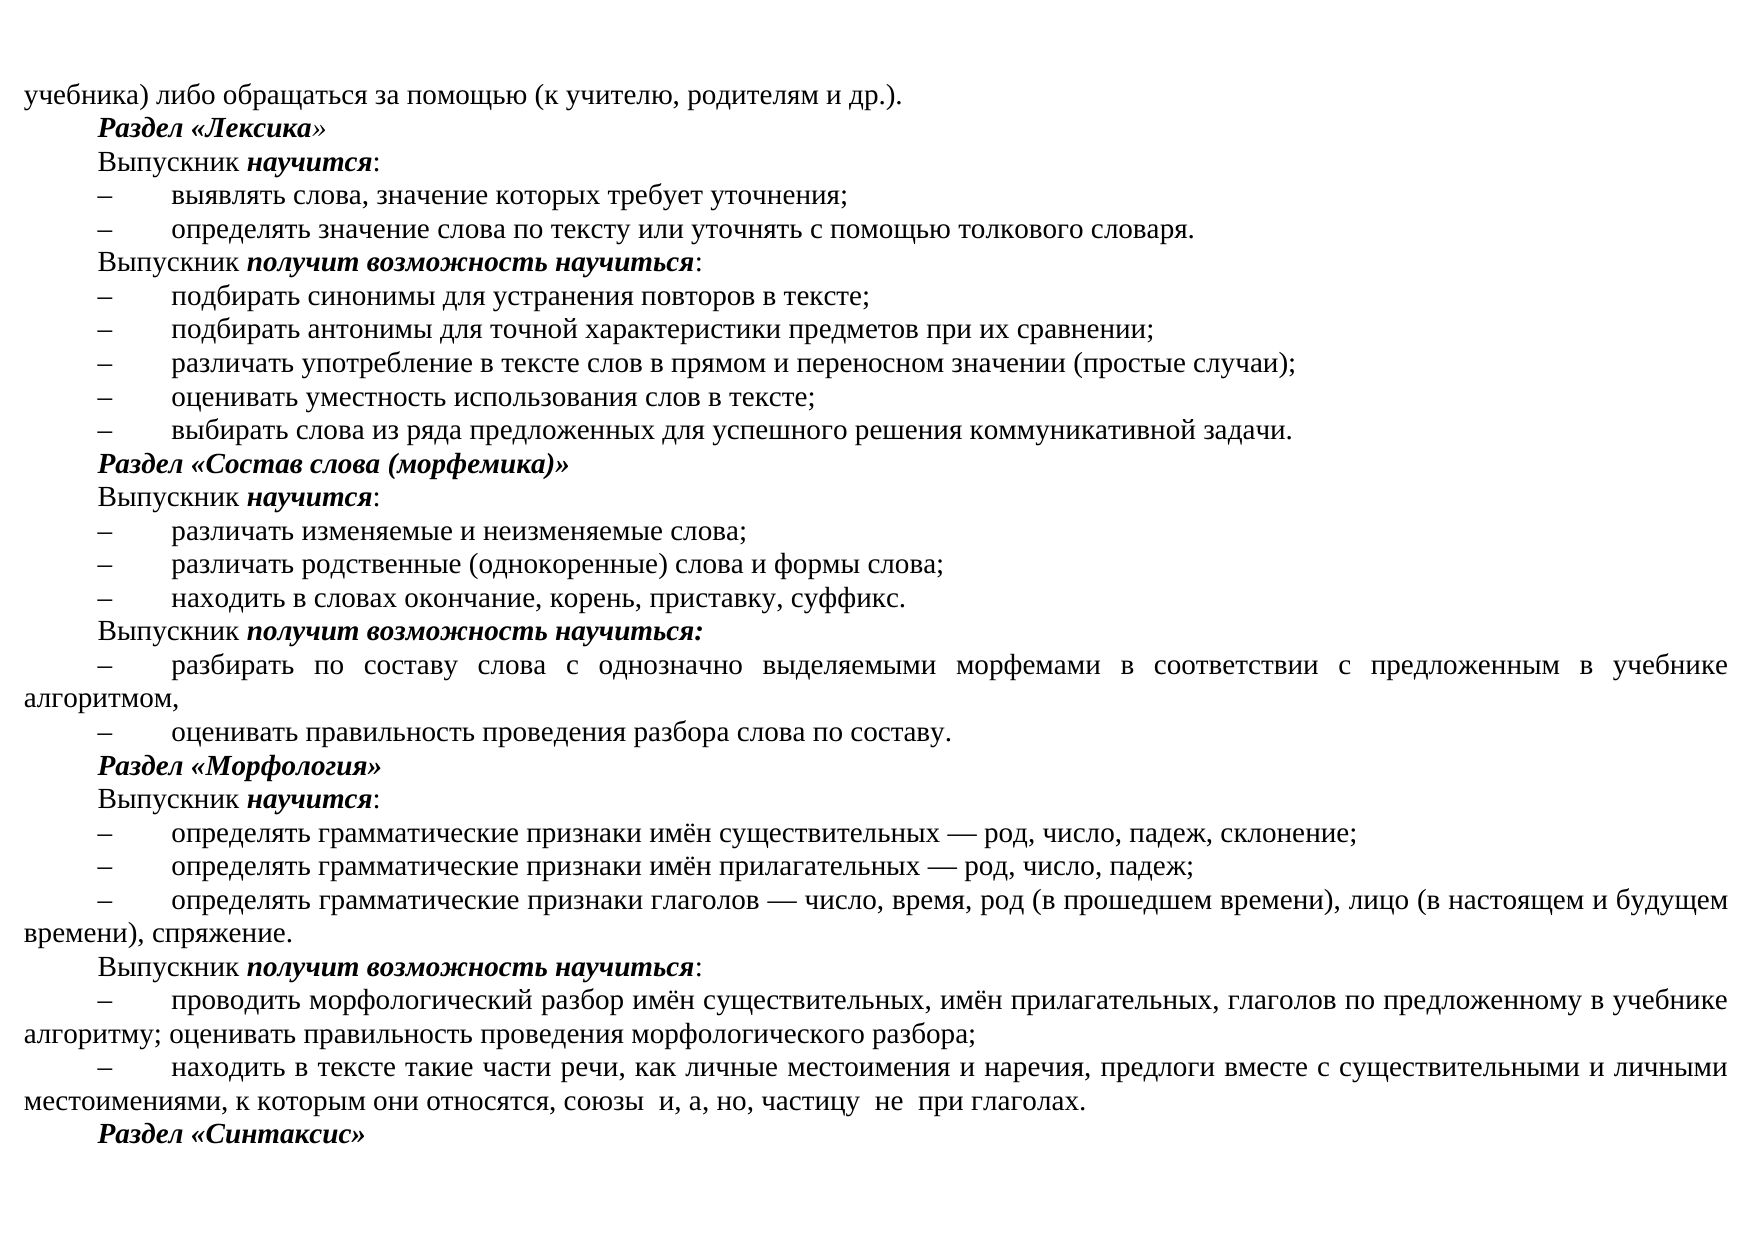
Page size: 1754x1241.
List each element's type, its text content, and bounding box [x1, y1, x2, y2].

list различать употребление в тексте слов в прямом и переносном значении (простые случаи); [24, 345, 1730, 379]
text Выпускник получит возможность научиться: [24, 613, 1730, 647]
list определять грамматические признаки глаголов — число, время, род (в прошедшем времени), лицо (в настоящем и будущем времени), спряжение. [24, 882, 1730, 949]
list проводить морфологический разбор имён существительных, имён прилагательных, глаголов по предложенному в учебнике алгоритму; оценивать правильность проведения морфологического разбора; [24, 982, 1730, 1049]
list определять значение слова по тексту или уточнять с помощью толкового словаря. [24, 211, 1730, 244]
list разбирать по составу слова с однозначно выделяемыми морфемами в соответствии с предложенным в учебнике алгоритмом, [24, 647, 1730, 714]
list находить в тексте такие части речи, как личные местоимения и наречия, предлоги вместе с существительными и личными местоимениями, к которым они относятся, союзы и, а, но, частицу не при глаголах. [24, 1049, 1730, 1117]
text Раздел «Морфология» [24, 748, 1730, 781]
text Выпускник научится: [24, 479, 1730, 513]
list различать изменяемые и неизменяемые слова; [24, 513, 1730, 546]
list находить в словах окончание, корень, приставку, суффикс. [24, 580, 1730, 613]
text Выпускник получит возможность научиться: [24, 949, 1730, 982]
list различать родственные (однокоренные) слова и формы слова; [24, 546, 1730, 580]
list выбирать слова из ряда предложенных для успешного решения коммуникативной задачи. [24, 412, 1730, 446]
text Выпускник научится: [24, 144, 1730, 177]
list определять грамматические признаки имён прилагательных — род, число, падеж; [24, 848, 1730, 882]
text Раздел «Состав слова (морфемика)» [24, 446, 1730, 479]
text Раздел «Лексика» [24, 110, 1730, 144]
text Выпускник научится: [24, 781, 1730, 815]
list подбирать синонимы для устранения повторов в тексте; [24, 278, 1730, 312]
text Раздел «Синтаксис» [24, 1117, 1730, 1150]
list подбирать антонимы для точной характеристики предметов при их сравнении; [24, 312, 1730, 345]
list выявлять слова, значение которых требует уточнения; [24, 177, 1730, 211]
text Выпускник получит возможность научиться: [24, 244, 1730, 278]
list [24, 77, 1730, 110]
list определять грамматические признаки имён существительных — род, число, падеж, склонение; [24, 815, 1730, 848]
list оценивать правильность проведения разбора слова по составу. [24, 714, 1730, 748]
list оценивать уместность использования слов в тексте; [24, 379, 1730, 412]
